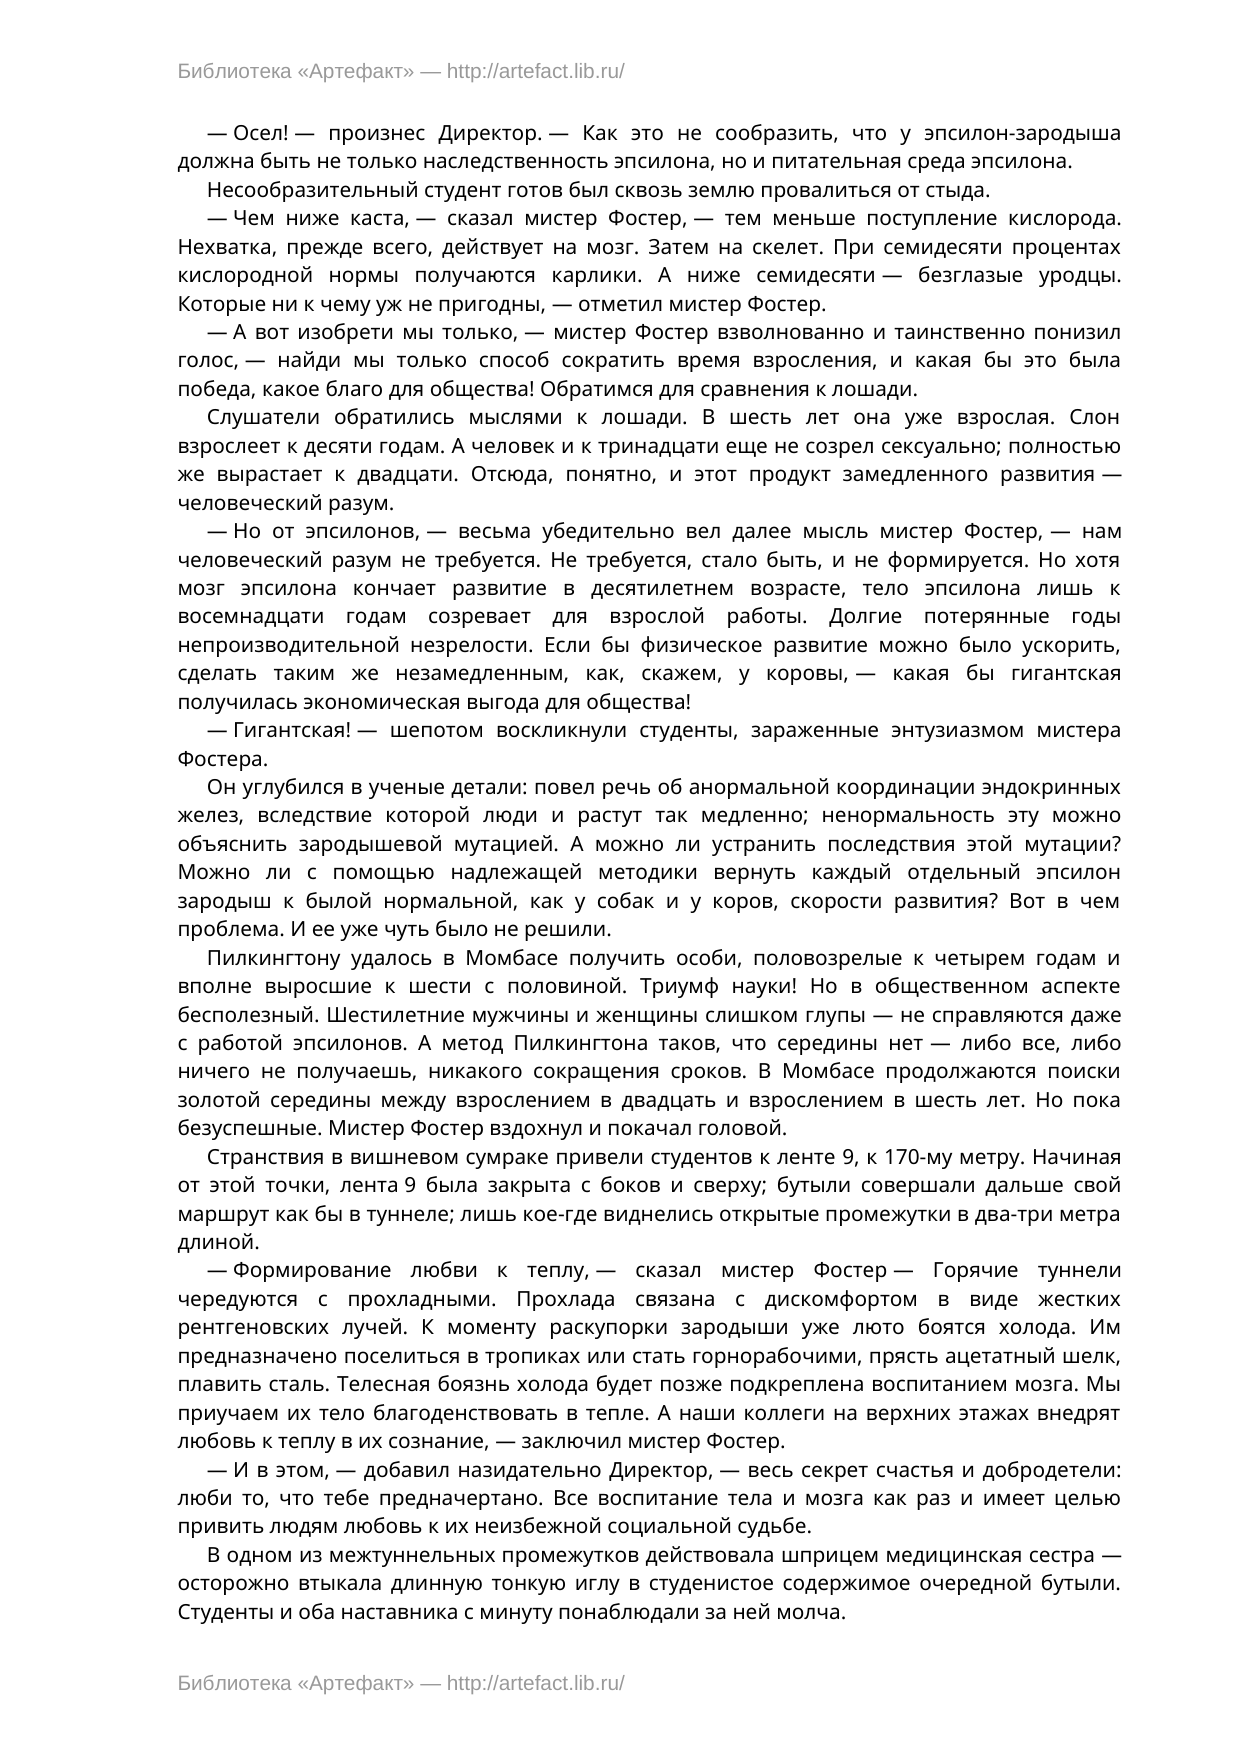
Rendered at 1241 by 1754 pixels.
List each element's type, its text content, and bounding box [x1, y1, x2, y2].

text — Чем ниже каста, — сказал мистер Фостер, — тем меньше поступление кислорода. Нехватка, прежде всего, действует на мозг. Затем на скелет. При семидесяти процентах кислородной нормы получаются карлики. А ниже семидесяти — безглазые уродцы. Которые ни к чему уж не пригодны, — отметил мистер Фостер. [177, 203, 1122, 317]
text — Формирование любви к теплу, — сказал мистер Фостер — Горячие туннели чередуются с прохладными. Прохлада связана с дискомфортом в виде жестких рентгеновских лучей. К моменту раскупорки зародыши уже люто боятся холода. Им предназначено поселиться в тропиках или стать горнорабочими, прясть ацетатный шелк, плавить сталь. Телесная боязнь холода будет позже подкреплена воспитанием мозга. Мы приучаем их тело благоденствовать в тепле. А наши коллеги на верхних этажах внедрят любовь к теплу в их сознание, — заключил мистер Фостер. [177, 1256, 1122, 1455]
text Пилкингтону удалось в Момбасе получить особи, половозрелые к четырем годам и вполне выросшие к шести с половиной. Триумф науки! Но в общественном аспекте бесполезный. Шестилетние мужчины и женщины слишком глупы — не справляются даже с работой эпсилонов. А метод Пилкингтона таков, что середины нет — либо все, либо ничего не получаешь, никакого сокращения сроков. В Момбасе продолжаются поиски золотой середины между взрослением в двадцать и взрослением в шесть лет. Но пока безуспешные. Мистер Фостер вздохнул и покачал головой. [177, 943, 1122, 1142]
text — Осел! — произнес Директор. — Как это не сообразить, что у эпсилон-зародыша должна быть не только наследственность эпсилона, но и питательная среда эпсилона. [177, 118, 1122, 175]
text Он углубился в ученые детали: повел речь об анормальной координации эндокринных желез, вследствие которой люди и растут так медленно; ненормальность эту можно объяснить зародышевой мутацией. А можно ли устранить последствия этой мутации? Можно ли с помощью надлежащей методики вернуть каждый отдельный эпсилон зародыш к былой нормальной, как у собак и у коров, скорости развития? Вот в чем проблема. И ее уже чуть было не решили. [177, 772, 1122, 943]
text — Гигантская! — шепотом воскликнули студенты, зараженные энтузиазмом мистера Фостера. [177, 715, 1122, 772]
text — И в этом, — добавил назидательно Директор, — весь секрет счастья и добродетели: люби то, что тебе предначертано. Все воспитание тела и мозга как раз и имеет целью привить людям любовь к их неизбежной социальной судьбе. [177, 1455, 1122, 1540]
text — Но от эпсилонов, — весьма убедительно вел далее мысль мистер Фостер, — нам человеческий разум не требуется. Не требуется, стало быть, и не формируется. Но хотя мозг эпсилона кончает развитие в десятилетнем возрасте, тело эпсилона лишь к восемнадцати годам созревает для взрослой работы. Долгие потерянные годы непроизводительной незрелости. Если бы физическое развитие можно было ускорить, сделать таким же незамедленным, как, скажем, у коровы, — какая бы гигантская получилась экономическая выгода для общества! [177, 516, 1122, 715]
text Слушатели обратились мыслями к лошади. В шесть лет она уже взрослая. Слон взрослеет к десяти годам. А человек и к тринадцати еще не созрел сексуально; полностью же вырастает к двадцати. Отсюда, понятно, и этот продукт замедленного развития — человеческий разум. [177, 402, 1122, 516]
text Несообразительный студент готов был сквозь землю провалиться от стыда. [177, 175, 1122, 203]
text В одном из межтуннельных промежутков действовала шприцем медицинская сестра — осторожно втыкала длинную тонкую иглу в студенистое содержимое очередной бутыли. Студенты и оба наставника с минуту понаблюдали за ней молча. [177, 1540, 1122, 1625]
text Странствия в вишневом сумраке привели студентов к ленте 9, к 170-му метру. Начиная от этой точки, лента 9 была закрыта с боков и сверху; бутыли совершали дальше свой маршрут как бы в туннеле; лишь кое-где виднелись открытые промежутки в два-три метра длиной. [177, 1142, 1122, 1256]
text — А вот изобрети мы только, — мистер Фостер взволнованно и таинственно понизил голос, — найди мы только способ сократить время взросления, и какая бы это была победа, какое благо для общества! Обратимся для сравнения к лошади. [177, 317, 1122, 402]
